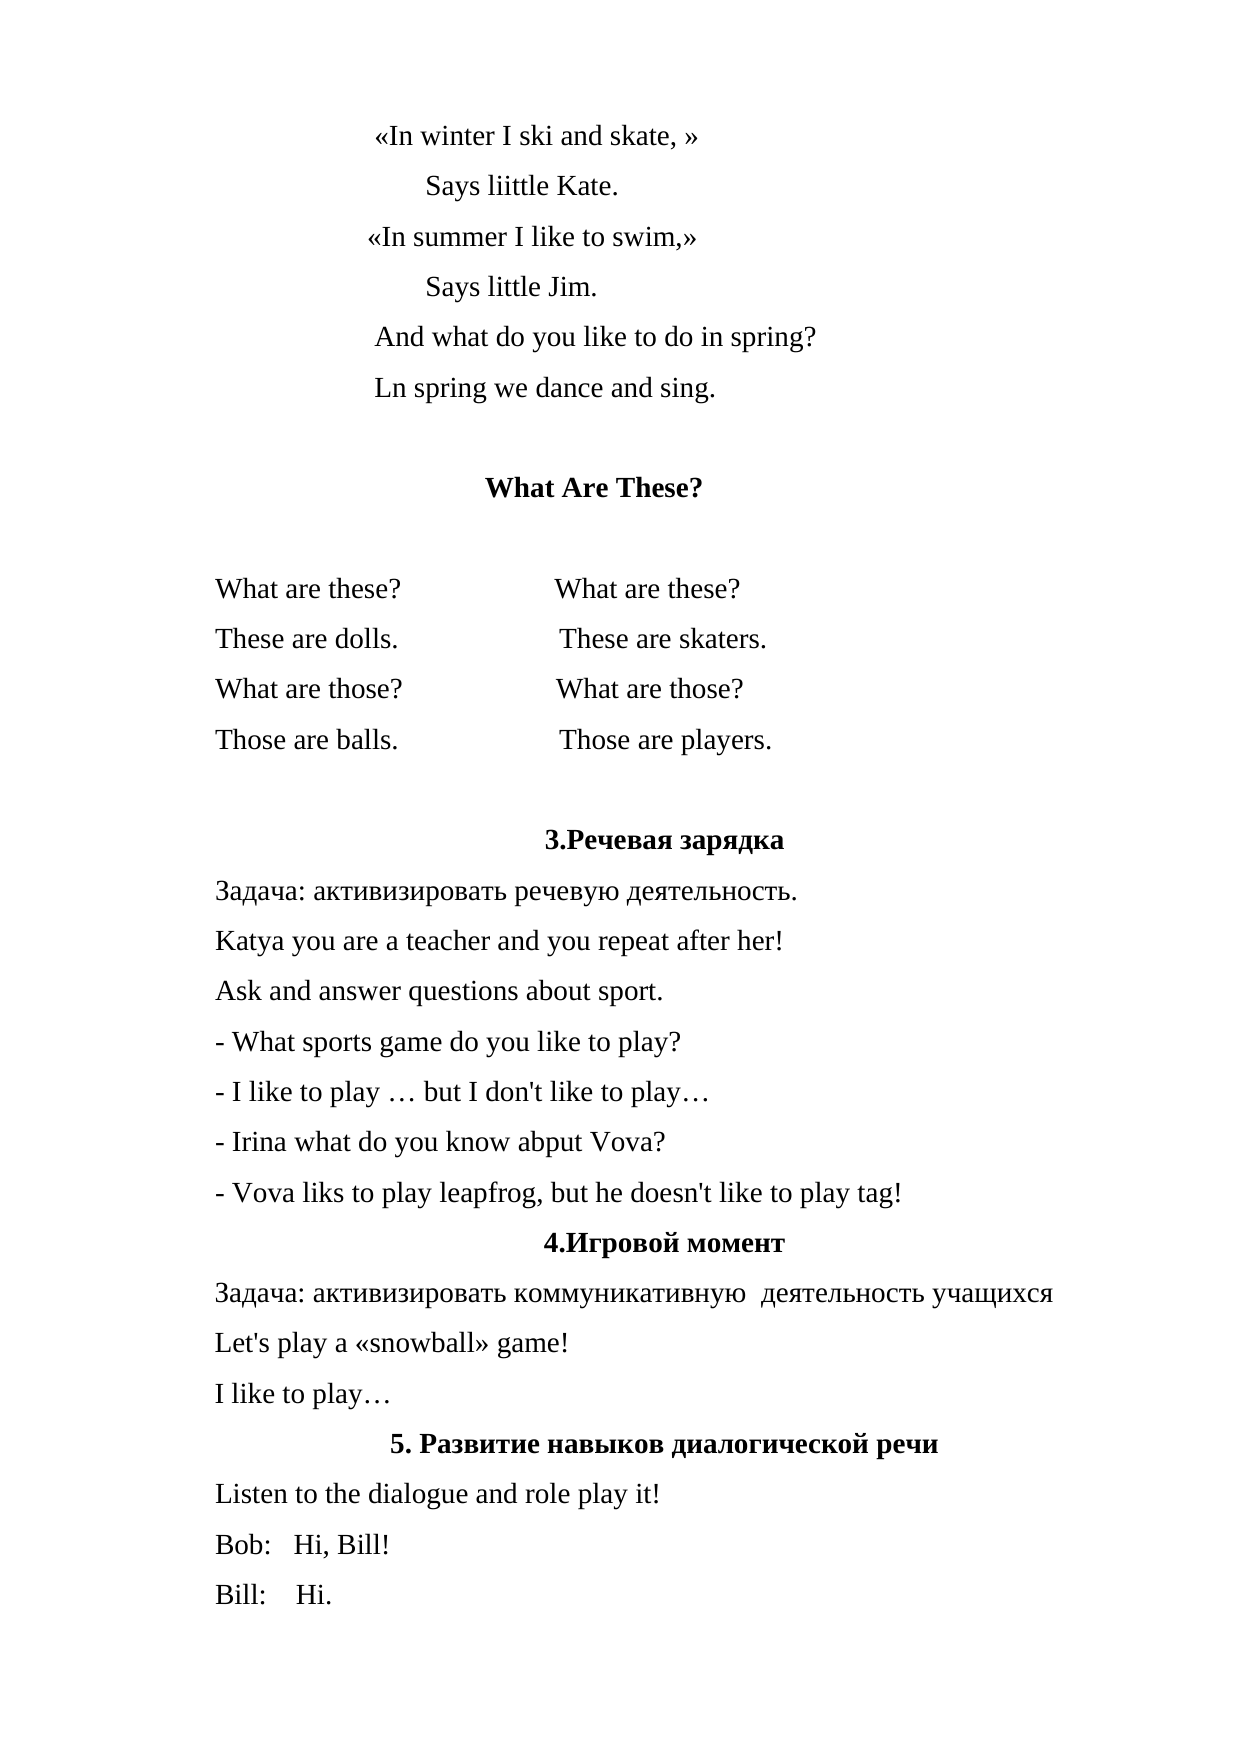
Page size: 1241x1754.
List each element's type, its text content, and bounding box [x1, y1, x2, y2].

text Let's play a «snowball» game! [177, 1326, 1152, 1359]
text What Are These? [177, 470, 1152, 504]
text I like to play… [177, 1376, 1152, 1409]
text - Irina what do you know abput Vova? [177, 1124, 1152, 1158]
text These are dolls. These are skaters. [177, 621, 1152, 655]
text Says liittle Kate. [177, 168, 1152, 202]
text Задача: активизировать речевую деятельность. [177, 873, 1152, 906]
text 3.Речевая зарядка [177, 822, 1152, 856]
text What are those? What are those? [177, 672, 1152, 705]
text What are these? What are these? [177, 571, 1152, 604]
text «In summer I like to swim,» [177, 219, 1152, 252]
text 4.Игровой момент [177, 1225, 1152, 1258]
text - Vova liks to play leapfrog, but he doesn't like to play tag! [177, 1175, 1152, 1208]
text - What sports game do you like to play? [177, 1024, 1152, 1057]
text Bob: Hi, Bill! [177, 1527, 1152, 1560]
text 5. Развитие навыков диалогической речи [177, 1426, 1152, 1460]
text «In winter I ski and skate, » [177, 118, 1152, 152]
text Says little Jim. [177, 269, 1152, 303]
text Katya you are a teacher and you repeat after her! [177, 923, 1152, 957]
text Ask and answer questions about sport. [177, 973, 1152, 1007]
text Those are balls. Those are players. [177, 722, 1152, 755]
text Bill: Hi. [177, 1577, 1152, 1611]
text Ln spring we dance and sing. [177, 370, 1152, 403]
text - I like to play … but I don't like to play… [177, 1074, 1152, 1108]
text Listen to the dialogue and role play it! [177, 1477, 1152, 1510]
text Задача: активизировать коммуникативную деятельность учащихся [177, 1275, 1152, 1309]
text And what do you like to do in spring? [177, 319, 1152, 353]
